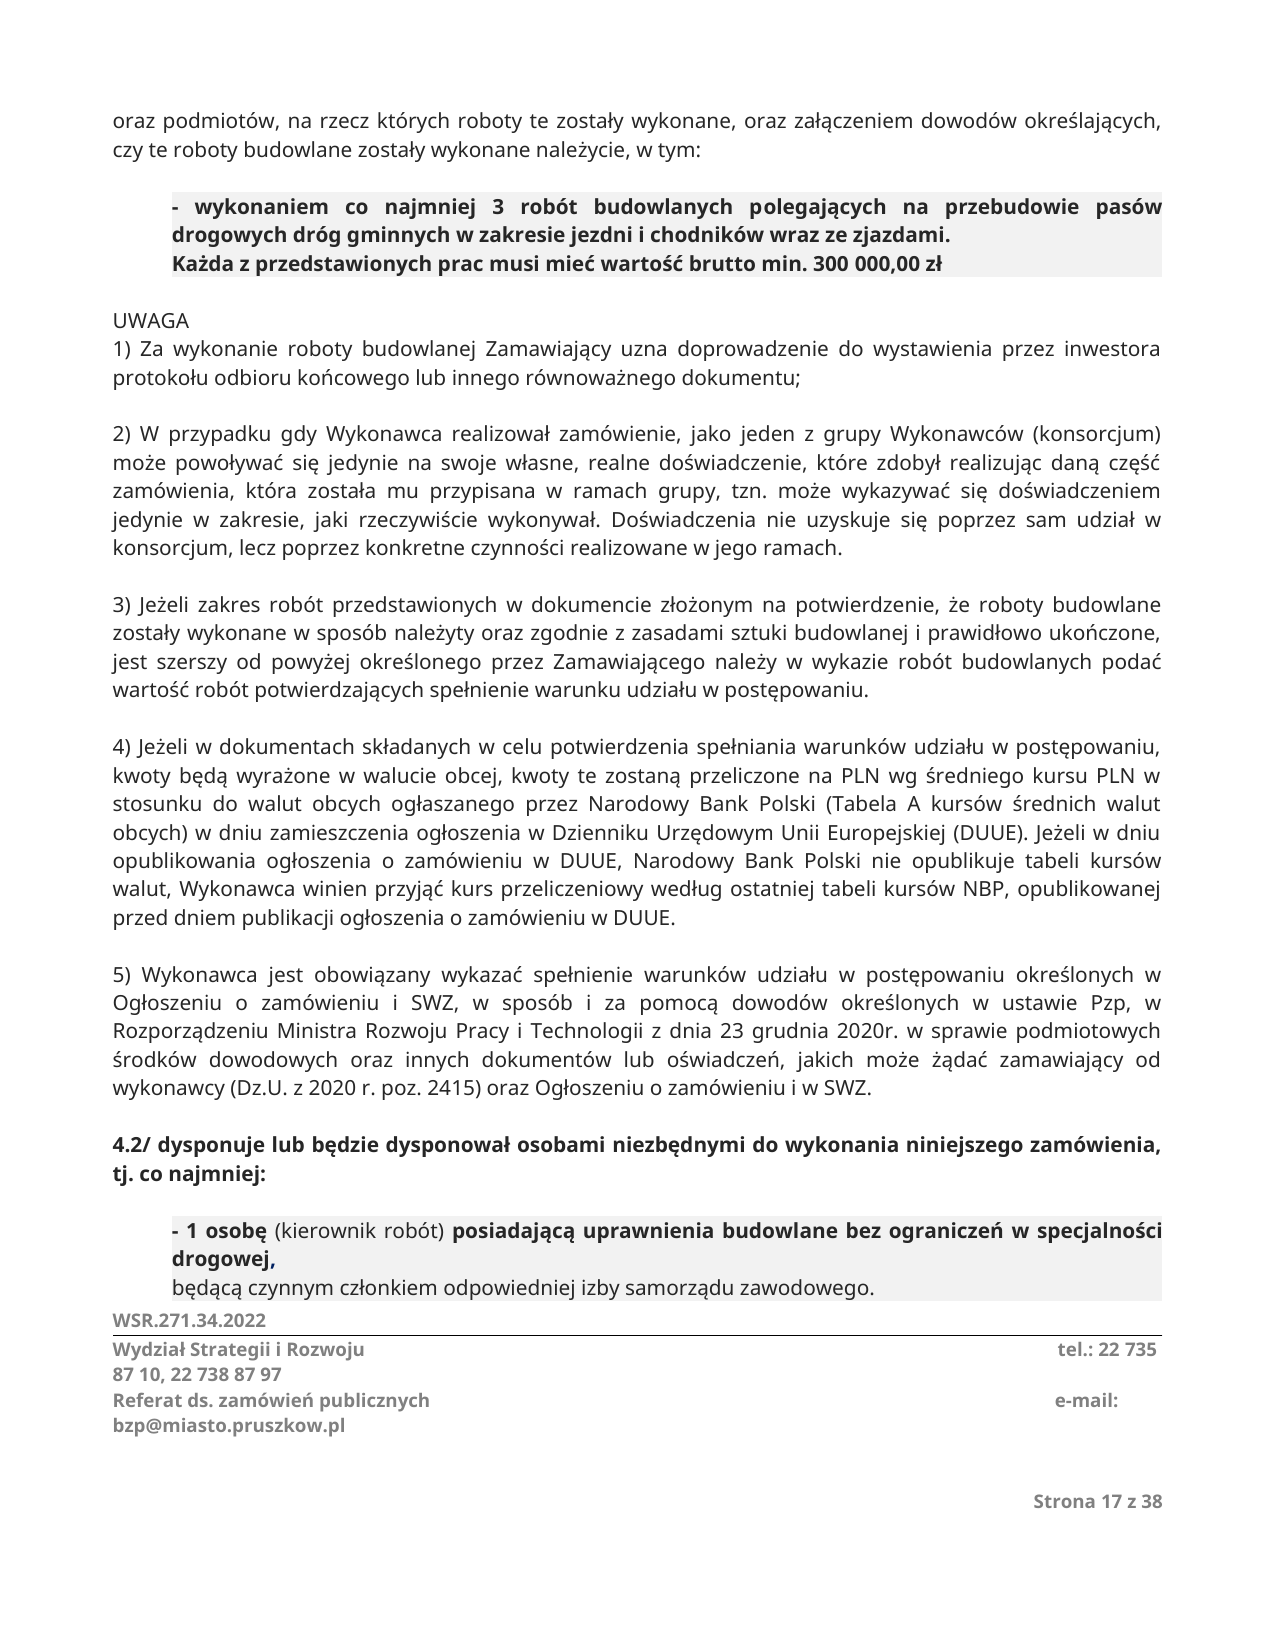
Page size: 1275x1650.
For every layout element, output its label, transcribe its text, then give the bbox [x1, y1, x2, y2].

text UWAGA [112, 306, 1162, 334]
text 4.2/ dysponuje lub będzie dysponował osobami niezbędnymi do wykonania niniejszego zamówienia, tj. co najmniej: [112, 1130, 1162, 1187]
text Każda z przedstawionych prac musi mieć wartość brutto min. 300 000,00 zł [172, 249, 1162, 277]
text - wykonaniem co najmniej 3 robót budowlanych polegających na przebudowie pasów drogowych dróg gminnych w zakresie jezdni i chodników wraz ze zjazdami. [172, 192, 1162, 249]
text będącą czynnym członkiem odpowiedniej izby samorządu zawodowego. [172, 1273, 1162, 1301]
text 2) W przypadku gdy Wykonawca realizował zamówienie, jako jeden z grupy Wykonawców (konsorcjum) może powoływać się jedynie na swoje własne, realne doświadczenie, które zdobył realizując daną część zamówienia, która została mu przypisana w ramach grupy, tzn. może wykazywać się doświadczeniem jedynie w zakresie, jaki rzeczywiście wykonywał. Doświadczenia nie uzyskuje się poprzez sam udział w konsorcjum, lecz poprzez konkretne czynności realizowane w jego ramach. [112, 419, 1162, 562]
text 1) Za wykonanie roboty budowlanej Zamawiający uzna doprowadzenie do wystawienia przez inwestora protokołu odbioru końcowego lub innego równoważnego dokumentu; [112, 334, 1162, 391]
text 4) Jeżeli w dokumentach składanych w celu potwierdzenia spełniania warunków udziału w postępowaniu, kwoty będą wyrażone w walucie obcej, kwoty te zostaną przeliczone na PLN wg średniego kursu PLN w stosunku do walut obcych ogłaszanego przez Narodowy Bank Polski (Tabela A kursów średnich walut obcych) w dniu zamieszczenia ogłoszenia w Dzienniku Urzędowym Unii Europejskiej (DUUE). Jeżeli w dniu opublikowania ogłoszenia o zamówieniu w DUUE, Narodowy Bank Polski nie opublikuje tabeli kursów walut, Wykonawca winien przyjąć kurs przeliczeniowy według ostatniej tabeli kursów NBP, opublikowanej przed dniem publikacji ogłoszenia o zamówieniu w DUUE. [112, 732, 1162, 931]
text - 1 osobę (kierownik robót) posiadającą uprawnienia budowlane bez ograniczeń w specjalności drogowej, [172, 1216, 1162, 1273]
text 5) Wykonawca jest obowiązany wykazać spełnienie warunków udziału w postępowaniu określonych w Ogłoszeniu o zamówieniu i SWZ, w sposób i za pomocą dowodów określonych w ustawie Pzp, w Rozporządzeniu Ministra Rozwoju Pracy i Technologii z dnia 23 grudnia 2020r. w sprawie podmiotowych środków dowodowych oraz innych dokumentów lub oświadczeń, jakich może żądać zamawiający od wykonawcy (Dz.U. z 2020 r. poz. 2415) oraz Ogłoszeniu o zamówieniu i w SWZ. [112, 960, 1162, 1102]
text 3) Jeżeli zakres robót przedstawionych w dokumencie złożonym na potwierdzenie, że roboty budowlane zostały wykonane w sposób należyty oraz zgodnie z zasadami sztuki budowlanej i prawidłowo ukończone, jest szerszy od powyżej określonego przez Zamawiającego należy w wykazie robót budowlanych podać wartość robót potwierdzających spełnienie warunku udziału w postępowaniu. [112, 590, 1162, 704]
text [112, 107, 1162, 163]
